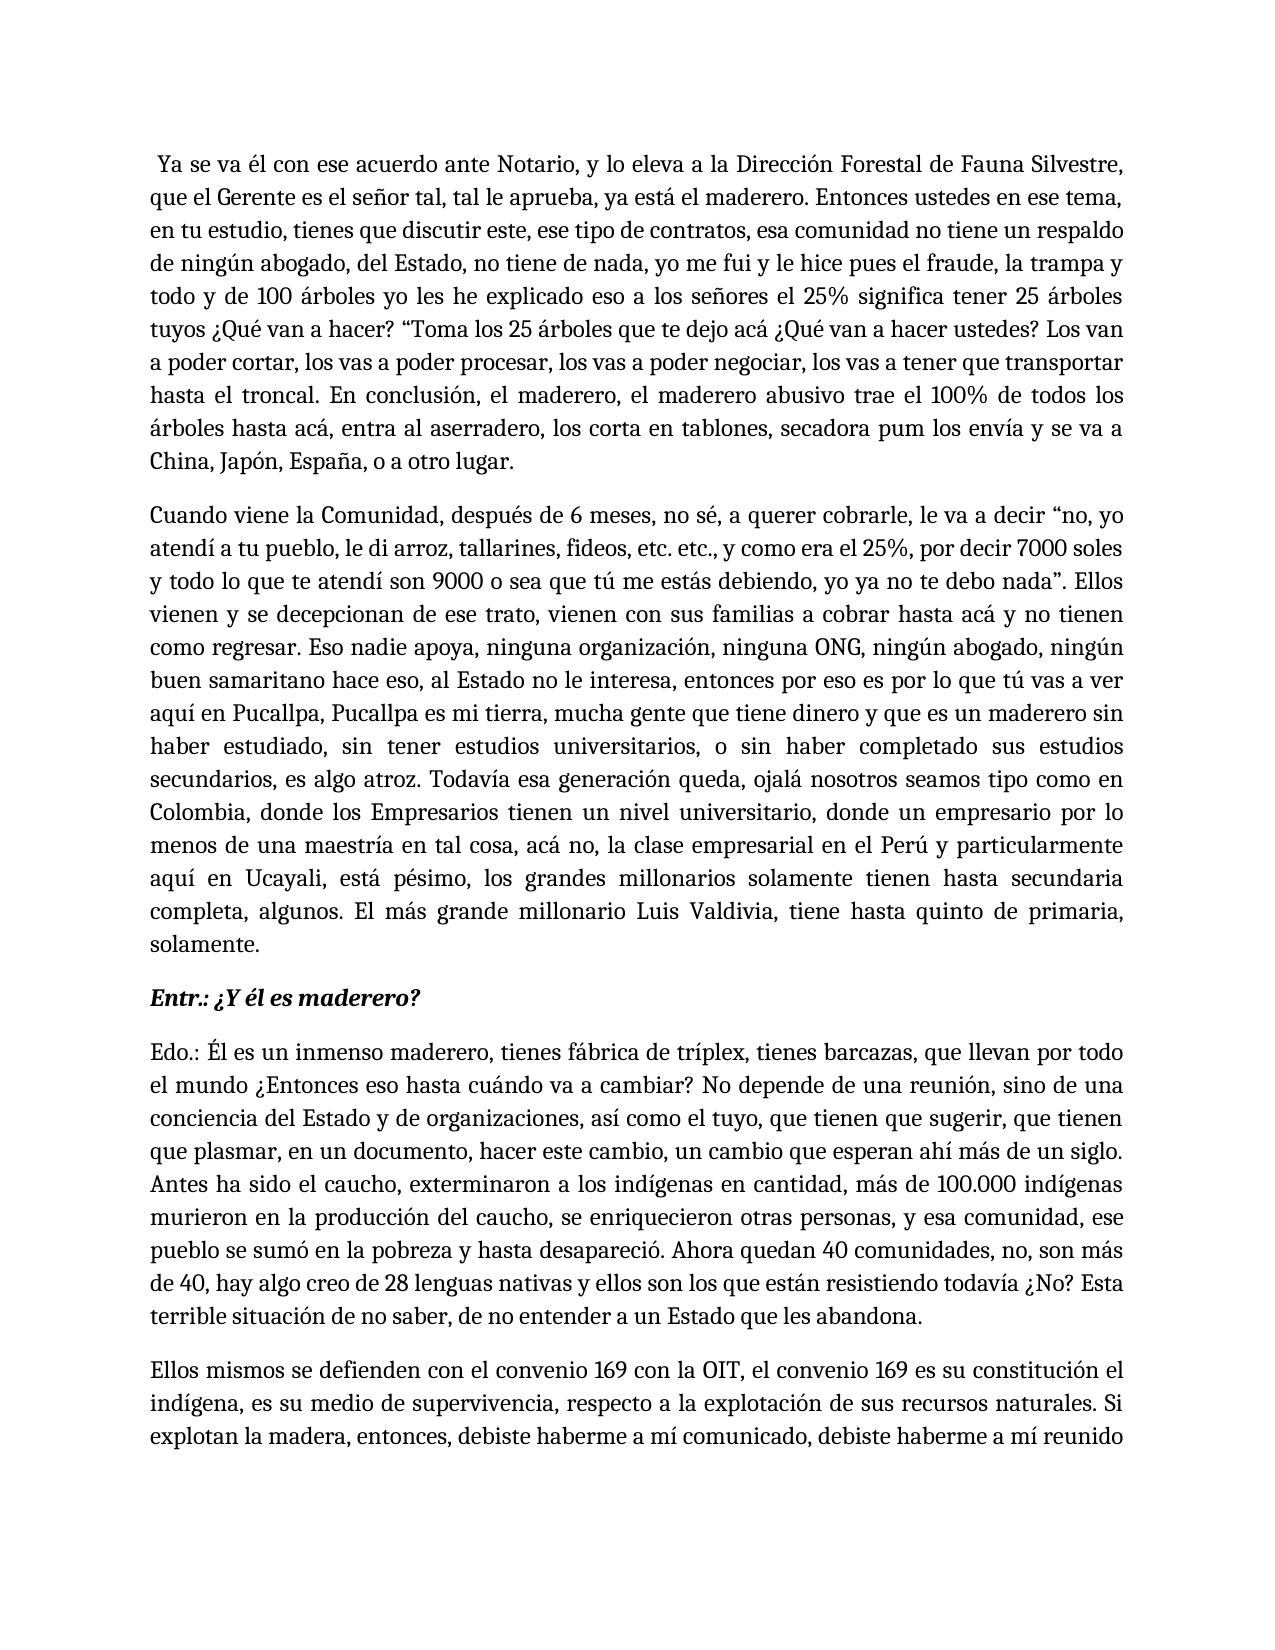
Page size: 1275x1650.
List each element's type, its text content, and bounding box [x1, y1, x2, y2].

text Entr.: ¿Y él es maderero? [150, 984, 1125, 1013]
text Edo.: Él es un inmenso maderero, tienes fábrica de tríplex, tienes barcazas, que llevan por todo el mundo ¿Entonces eso hasta cuándo va a cambiar? No depende de una reunión, sino de una conciencia del Estado y de organizaciones, así como el tuyo, que tienen que sugerir, que tienen que plasmar, en un documento, hacer este cambio, un cambio que esperan ahí más de un siglo. Antes ha sido el caucho, exterminaron a los indígenas en cantidad, más de 100.000 indígenas murieron en la producción del caucho, se enriquecieron otras personas, y esa comunidad, ese pueblo se sumó en la pobreza y hasta desapareció. Ahora quedan 40 comunidades, no, son más de 40, hay algo creo de 28 lenguas nativas y ellos son los que están resistiendo todavía ¿No? Esta terrible situación de no saber, de no entender a un Estado que les abandona. [150, 1038, 1125, 1331]
text Cuando viene la Comunidad, después de 6 meses, no sé, a querer cobrarle, le va a decir “no, yo atendí a tu pueblo, le di arroz, tallarines, fideos, etc. etc., y como era el 25%, por decir 7000 soles y todo lo que te atendí son 9000 o sea que tú me estás debiendo, yo ya no te debo nada”. Ellos vienen y se decepcionan de ese trato, vienen con sus familias a cobrar hasta acá y no tienen como regresar. Eso nadie apoya, ninguna organización, ninguna ONG, ningún abogado, ningún buen samaritano hace eso, al Estado no le interesa, entonces por eso es por lo que tú vas a ver aquí en Pucallpa, Pucallpa es mi tierra, mucha gente que tiene dinero y que es un maderero sin haber estudiado, sin tener estudios universitarios, o sin haber completado sus estudios secundarios, es algo atroz. Todavía esa generación queda, ojalá nosotros seamos tipo como en Colombia, donde los Empresarios tienen un nivel universitario, donde un empresario por lo menos de una maestría en tal cosa, acá no, la clase empresarial en el Perú y particularmente aquí en Ucayali, está pésimo, los grandes millonarios solamente tienen hasta secundaria completa, algunos. El más grande millonario Luis Valdivia, tiene hasta quinto de primaria, solamente. [150, 501, 1125, 959]
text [150, 1356, 1125, 1451]
text Ya se va él con ese acuerdo ante Notario, y lo eleva a la Dirección Forestal de Fauna Silvestre, que el Gerente es el señor tal, tal le aprueba, ya está el maderero. Entonces ustedes en ese tema, en tu estudio, tienes que discutir este, ese tipo de contratos, esa comunidad no tiene un respaldo de ningún abogado, del Estado, no tiene de nada, yo me fui y le hice pues el fraude, la trampa y todo y de 100 árboles yo les he explicado eso a los señores el 25% significa tener 25 árboles tuyos ¿Qué van a hacer? “Toma los 25 árboles que te dejo acá ¿Qué van a hacer ustedes? Los van a poder cortar, los vas a poder procesar, los vas a poder negociar, los vas a tener que transportar hasta el troncal. En conclusión, el maderero, el maderero abusivo trae el 100% de todos los árboles hasta acá, entra al aserradero, los corta en tablones, secadora pum los envía y se va a China, Japón, España, o a otro lugar. [150, 150, 1125, 476]
